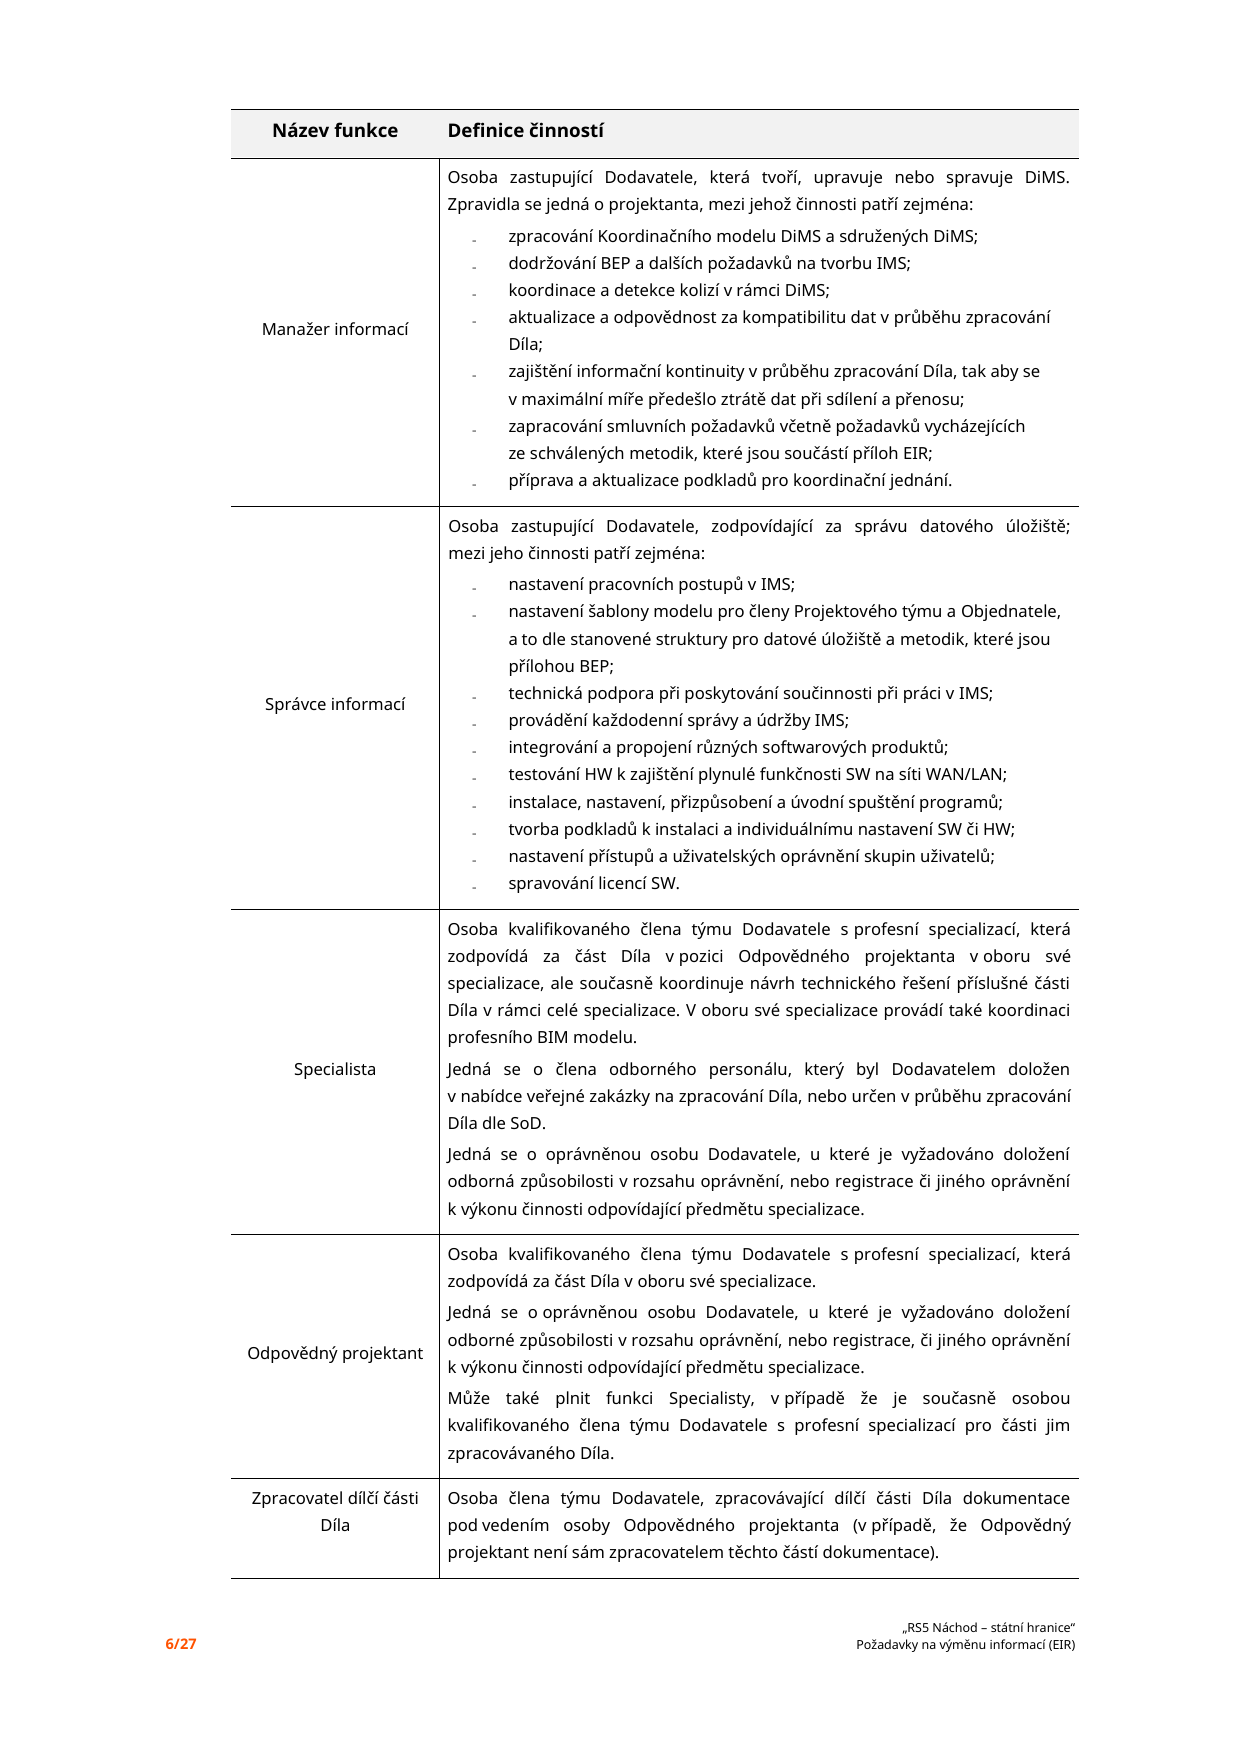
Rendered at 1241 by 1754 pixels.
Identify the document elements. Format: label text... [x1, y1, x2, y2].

table_header Název funkce [231, 110, 439, 157]
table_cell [440, 1479, 1079, 1578]
table_header Definice činností [439, 110, 1079, 157]
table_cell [231, 1479, 439, 1578]
table_cell Osoba kvalifikovaného člena týmu Dodavatele s profesní specializací, která zodpovídá za část Díla v pozici Odpovědného projektanta v oboru své specializace, ale současně koordinuje návrh technického řešení příslušné části Díla v rámci celé specializace. V oboru své specializace provádí také koordinaci profesního BIM modelu. Jedná se o člena odborného personálu, který byl Dodavatelem doložen v nabídce veřejné zakázky na zpracování Díla, nebo určen v průběhu zpracování Díla dle SoD. Jedná se o oprávněnou osobu Dodavatele, u které je vyžadováno doložení odborná způsobilosti v rozsahu oprávnění, nebo registrace či jiného oprávnění k výkonu činnosti odpovídající předmětu specializace. [440, 910, 1079, 1234]
table_cell Osoba kvalifikovaného člena týmu Dodavatele s profesní specializací, která zodpovídá za část Díla v oboru své specializace. Jedná se o oprávněnou osobu Dodavatele, u které je vyžadováno doložení odborné způsobilosti v rozsahu oprávnění, nebo registrace, či jiného oprávnění k výkonu činnosti odpovídající předmětu specializace. Může také plnit funkci Specialisty, v případě že je současně osobou kvalifikovaného člena týmu Dodavatele s profesní specializací pro části jim zpracovávaného Díla. [440, 1235, 1079, 1478]
table_cell Odpovědný projektant [231, 1235, 439, 1478]
table_cell Správce informací [231, 507, 439, 909]
table_cell Osoba zastupující Dodavatele, která tvoří, upravuje nebo spravuje DiMS. Zpravidla se jedná o projektanta, mezi jehož činnosti patří zejména: zpracování Koordinačního modelu DiMS a sdružených DiMS; dodržování BEP a dalších požadavků na tvorbu IMS; koordinace a detekce kolizí v rámci DiMS; aktualizace a odpovědnost za kompatibilitu dat v průběhu zpracování Díla; zajištění informační kontinuity v průběhu zpracování Díla, tak aby se v maximální míře předešlo ztrátě dat při sdílení a přenosu; zapracování smluvních požadavků včetně požadavků vycházejících ze schválených metodik, které jsou součástí příloh EIR; příprava a aktualizace podkladů pro koordinační jednání. [440, 159, 1079, 506]
table_cell Manažer informací [231, 159, 439, 506]
table_cell Osoba zastupující Dodavatele, zodpovídající za správu datového úložiště; mezi jeho činnosti patří zejména: nastavení pracovních postupů v IMS; nastavení šablony modelu pro členy Projektového týmu a Objednatele, a to dle stanovené struktury pro datové úložiště a metodik, které jsou přílohou BEP; technická podpora při poskytování součinnosti při práci v IMS; provádění každodenní správy a údržby IMS; integrování a propojení různých softwarových produktů; testování HW k zajištění plynulé funkčnosti SW na síti WAN/LAN; instalace, nastavení, přizpůsobení a úvodní spuštění programů; tvorba podkladů k instalaci a individuálnímu nastavení SW či HW; nastavení přístupů a uživatelských oprávnění skupin uživatelů; spravování licencí SW. [440, 507, 1079, 909]
table_cell Specialista [231, 910, 439, 1234]
